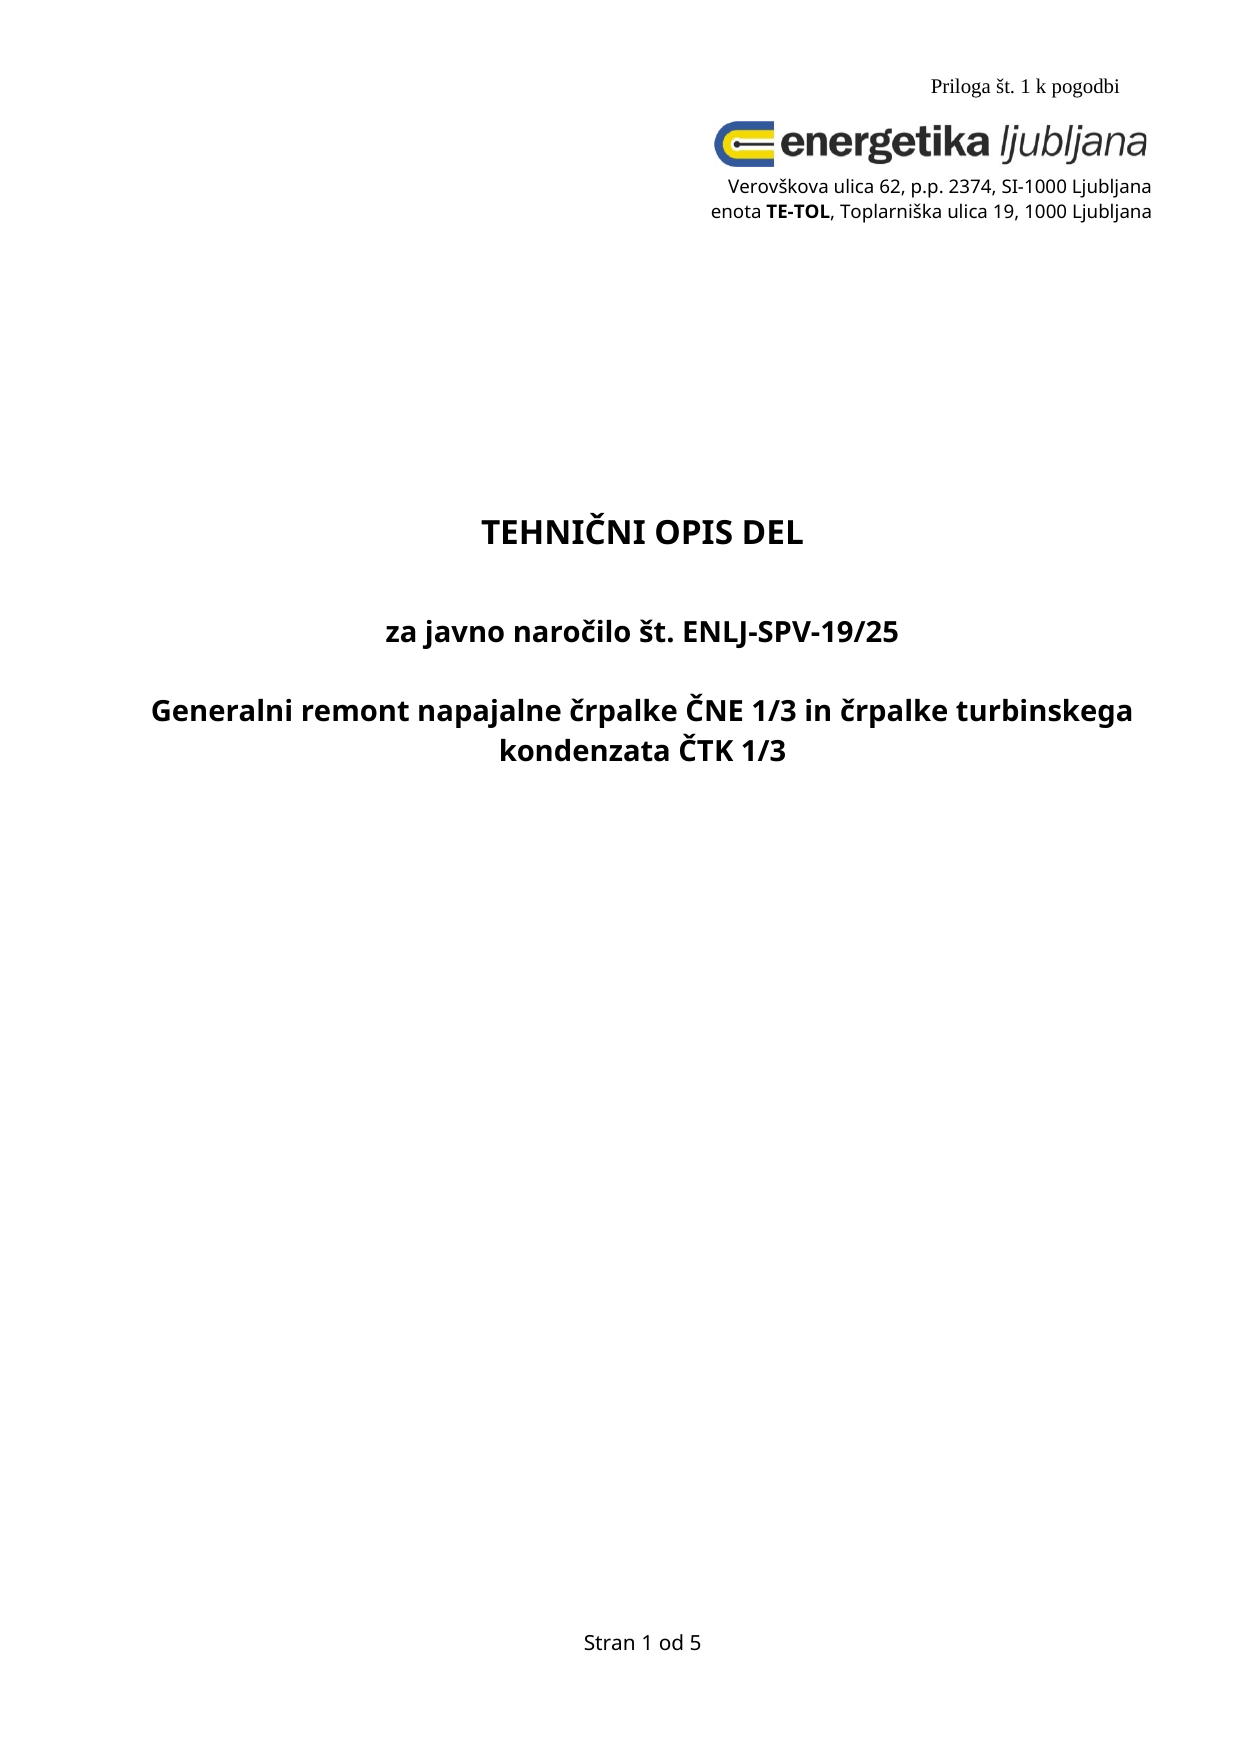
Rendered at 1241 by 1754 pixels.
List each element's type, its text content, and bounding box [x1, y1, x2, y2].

text TEHNIČNI OPIS DEL [133, 509, 1152, 554]
text Verovškova ulica 62, p.p. 2374, SI-1000 Ljubljana [133, 173, 1152, 199]
text Generalni remont napajalne črpalke ČNE 1/3 in črpalke turbinskega kondenzata ČTK 1/3 [133, 690, 1152, 770]
text enota TE-TOL, Toplarniška ulica 19, 1000 Ljubljana [133, 199, 1152, 224]
text za javno naročilo št. ENLJ-SPV-19/25 [133, 611, 1152, 651]
picture [714, 121, 1147, 167]
